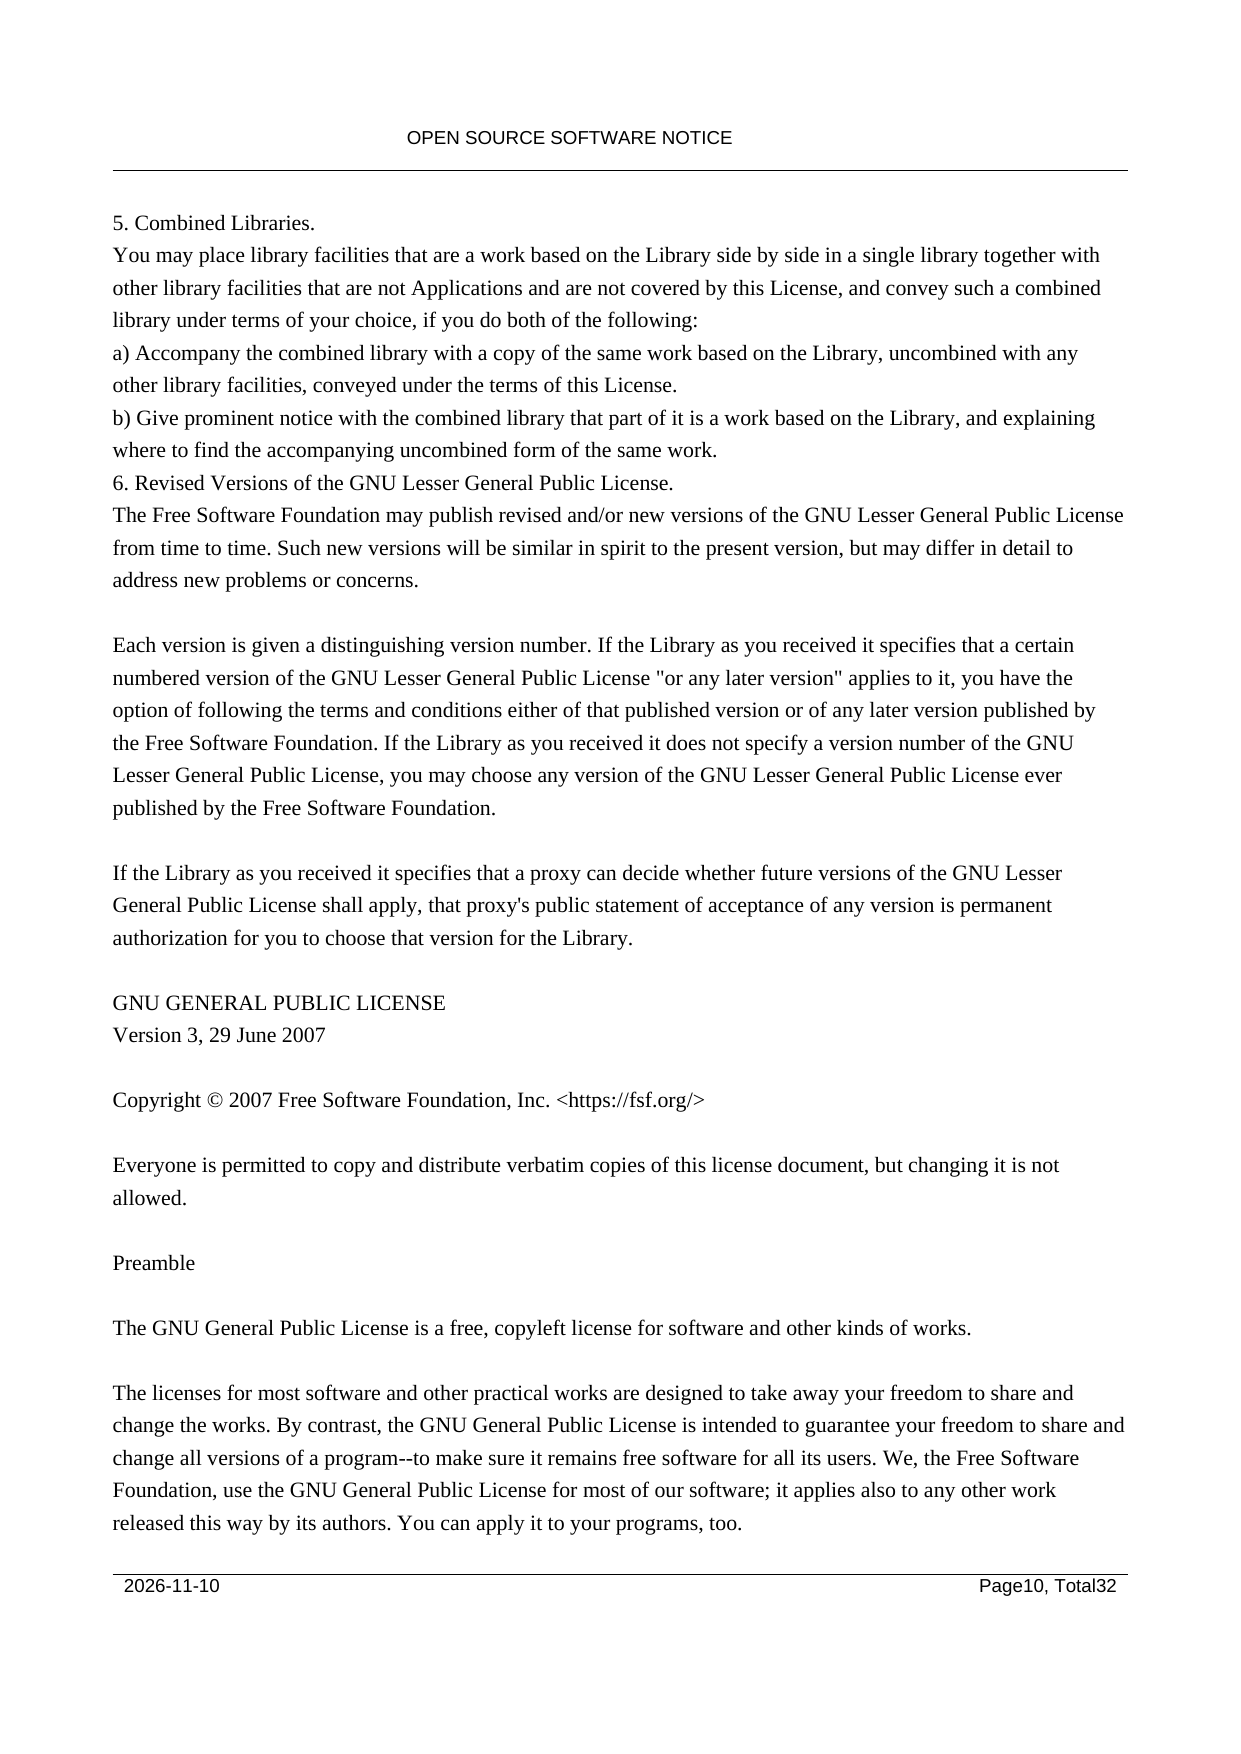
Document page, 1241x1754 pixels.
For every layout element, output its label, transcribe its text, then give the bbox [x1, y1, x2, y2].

text Everyone is permitted to copy and distribute verbatim copies of this license document, but changing it is not allowed. [112, 1149, 1128, 1214]
text b) Give prominent notice with the combined library that part of it is a work based on the Library, and explaining where to find the accompanying uncombined form of the same work. [112, 401, 1128, 466]
text You may place library facilities that are a work based on the Library side by side in a single library together with other library facilities that are not Applications and are not covered by this License, and convey such a combined library under terms of your choice, if you do both of the following: [112, 239, 1128, 336]
text Preamble [112, 1246, 1128, 1279]
text If the Library as you received it specifies that a proxy can decide whether future versions of the GNU Lesser General Public License shall apply, that proxy's public statement of acceptance of any version is permanent authorization for you to choose that version for the Library. [112, 856, 1128, 954]
text Copyright © 2007 Free Software Foundation, Inc. <https://fsf.org/> [112, 1084, 1128, 1116]
text 6. Revised Versions of the GNU Lesser General Public License. [112, 466, 1128, 499]
text The GNU General Public License is a free, copyleft license for software and other kinds of works. [112, 1311, 1128, 1344]
text Each version is given a distinguishing version number. If the Library as you received it specifies that a certain numbered version of the GNU Lesser General Public License "or any later version" applies to it, you have the option of following the terms and conditions either of that published version or of any later version published by the Free Software Foundation. If the Library as you received it does not specify a version number of the GNU Lesser General Public License, you may choose any version of the GNU Lesser General Public License ever published by the Free Software Foundation. [112, 629, 1128, 824]
text Version 3, 29 June 2007 [112, 1019, 1128, 1051]
text a) Accompany the combined library with a copy of the same work based on the Library, uncombined with any other library facilities, conveyed under the terms of this License. [112, 336, 1128, 401]
text 5. Combined Libraries. [112, 206, 1128, 239]
text GNU GENERAL PUBLIC LICENSE [112, 986, 1128, 1019]
text The licenses for most software and other practical works are designed to take away your freedom to share and change the works. By contrast, the GNU General Public License is intended to guarantee your freedom to share and change all versions of a program--to make sure it remains free software for all its users. We, the Free Software Foundation, use the GNU General Public License for most of our software; it applies also to any other work released this way by its authors. You can apply it to your programs, too. [112, 1376, 1128, 1539]
text The Free Software Foundation may publish revised and/or new versions of the GNU Lesser General Public License from time to time. Such new versions will be similar in spirit to the present version, but may differ in detail to address new problems or concerns. [112, 499, 1128, 596]
